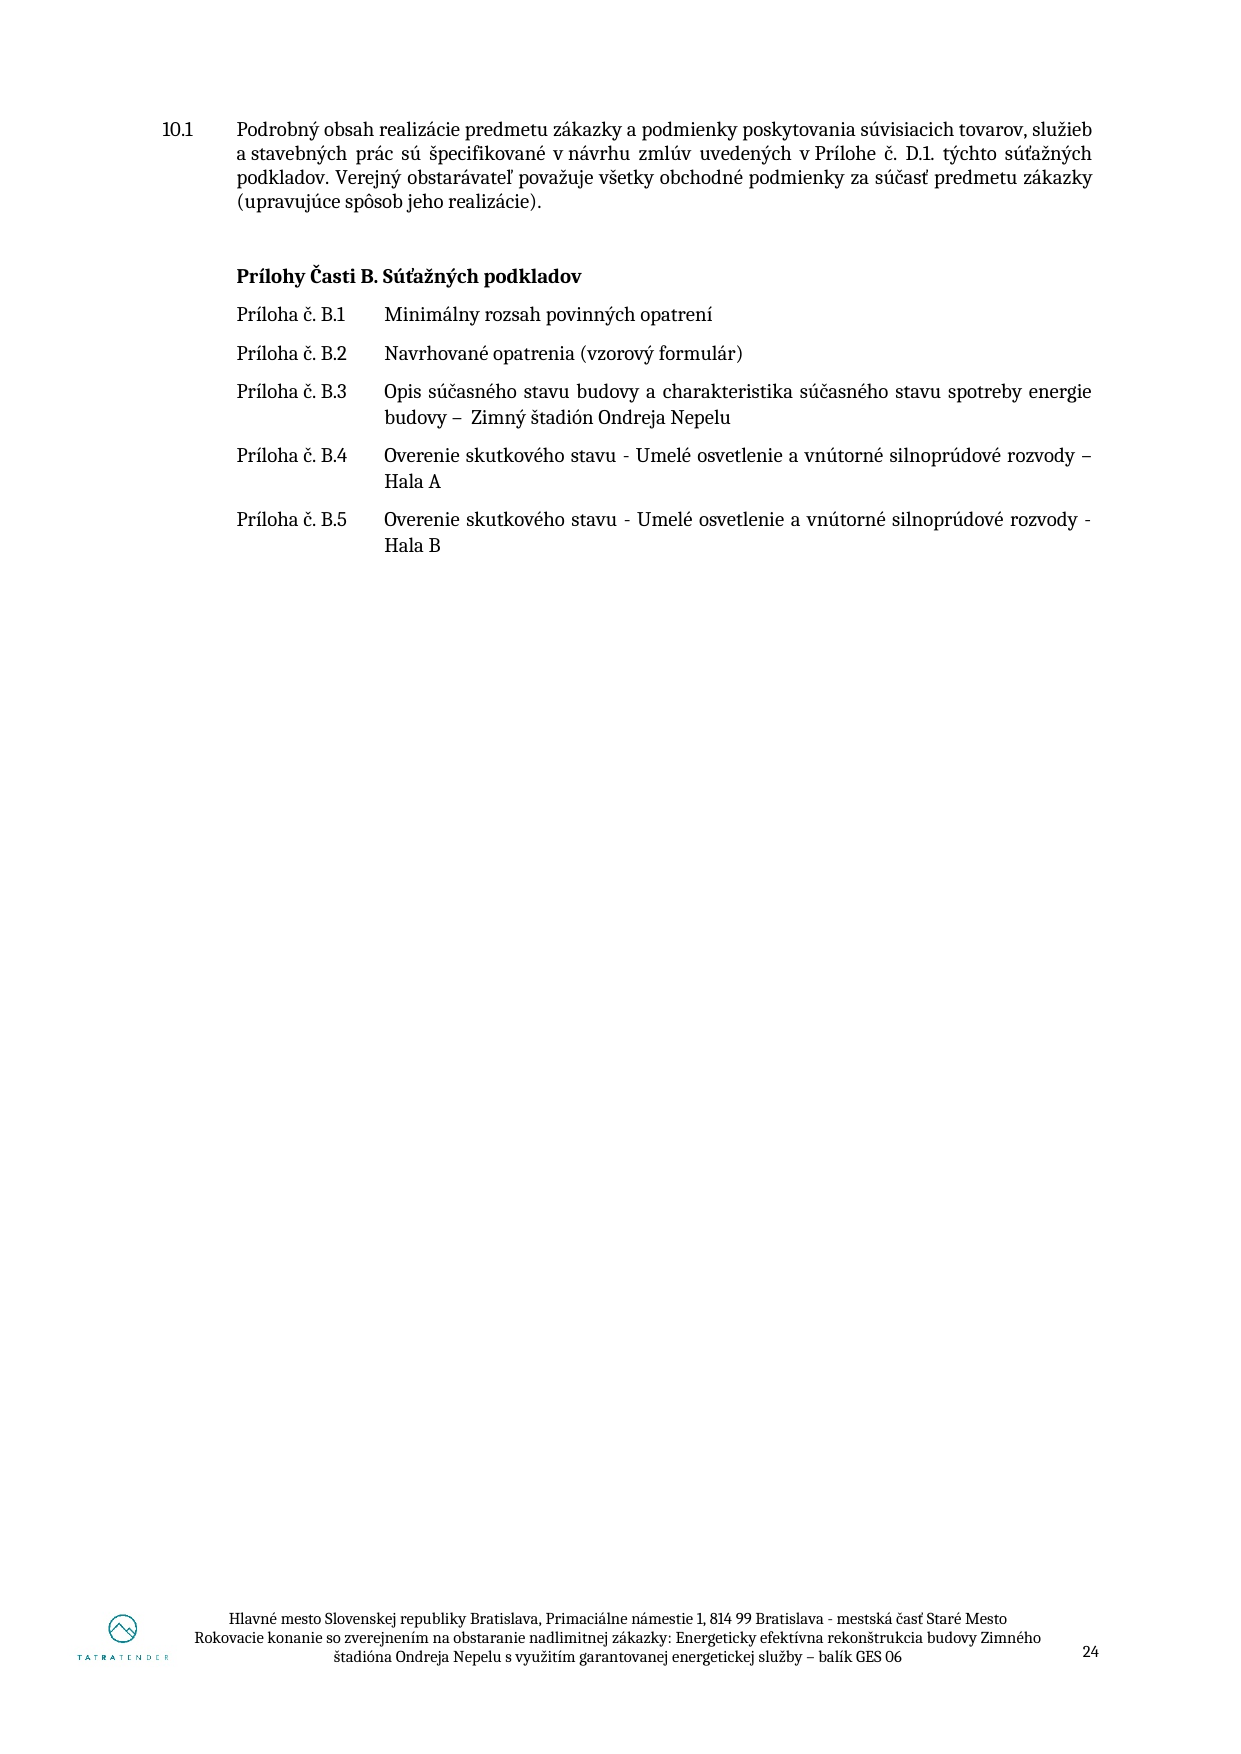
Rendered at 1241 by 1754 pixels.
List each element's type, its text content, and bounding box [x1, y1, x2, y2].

text Príloha č. B.5 Overenie skutkového stavu - Umelé osvetlenie a vnútorné silnoprúdové rozvody - Hala B [236, 508, 1093, 558]
text Prílohy Časti B. Súťažných podkladov [236, 265, 1093, 289]
text Príloha č. B.3 Opis súčasného stavu budovy a charakteristika súčasného stavu spotreby energie budovy – Zimný štadión Ondreja Nepelu [236, 380, 1093, 429]
text Príloha č. B.2 Navrhované opatrenia (vzorový formulár) [236, 341, 1093, 365]
text Príloha č. B.1 Minimálny rozsah povinných opatrení [236, 303, 1093, 327]
text Príloha č. B.4 Overenie skutkového stavu - Umelé osvetlenie a vnútorné silnoprúdové rozvody – Hala A [236, 444, 1093, 494]
picture [56, 1590, 189, 1684]
subtitle Podrobný obsah realizácie predmetu zákazky a podmienky poskytovania súvisiacich tovarov, služieb a stavebných prác sú špecifikované v návrhu zmlúv uvedených v Prílohe č. D.1. týchto súťažných podkladov. Verejný obstarávateľ považuje všetky obchodné podmienky za súčasť predmetu zákazky (upravujúce spôsob jeho realizácie). [162, 118, 1093, 214]
